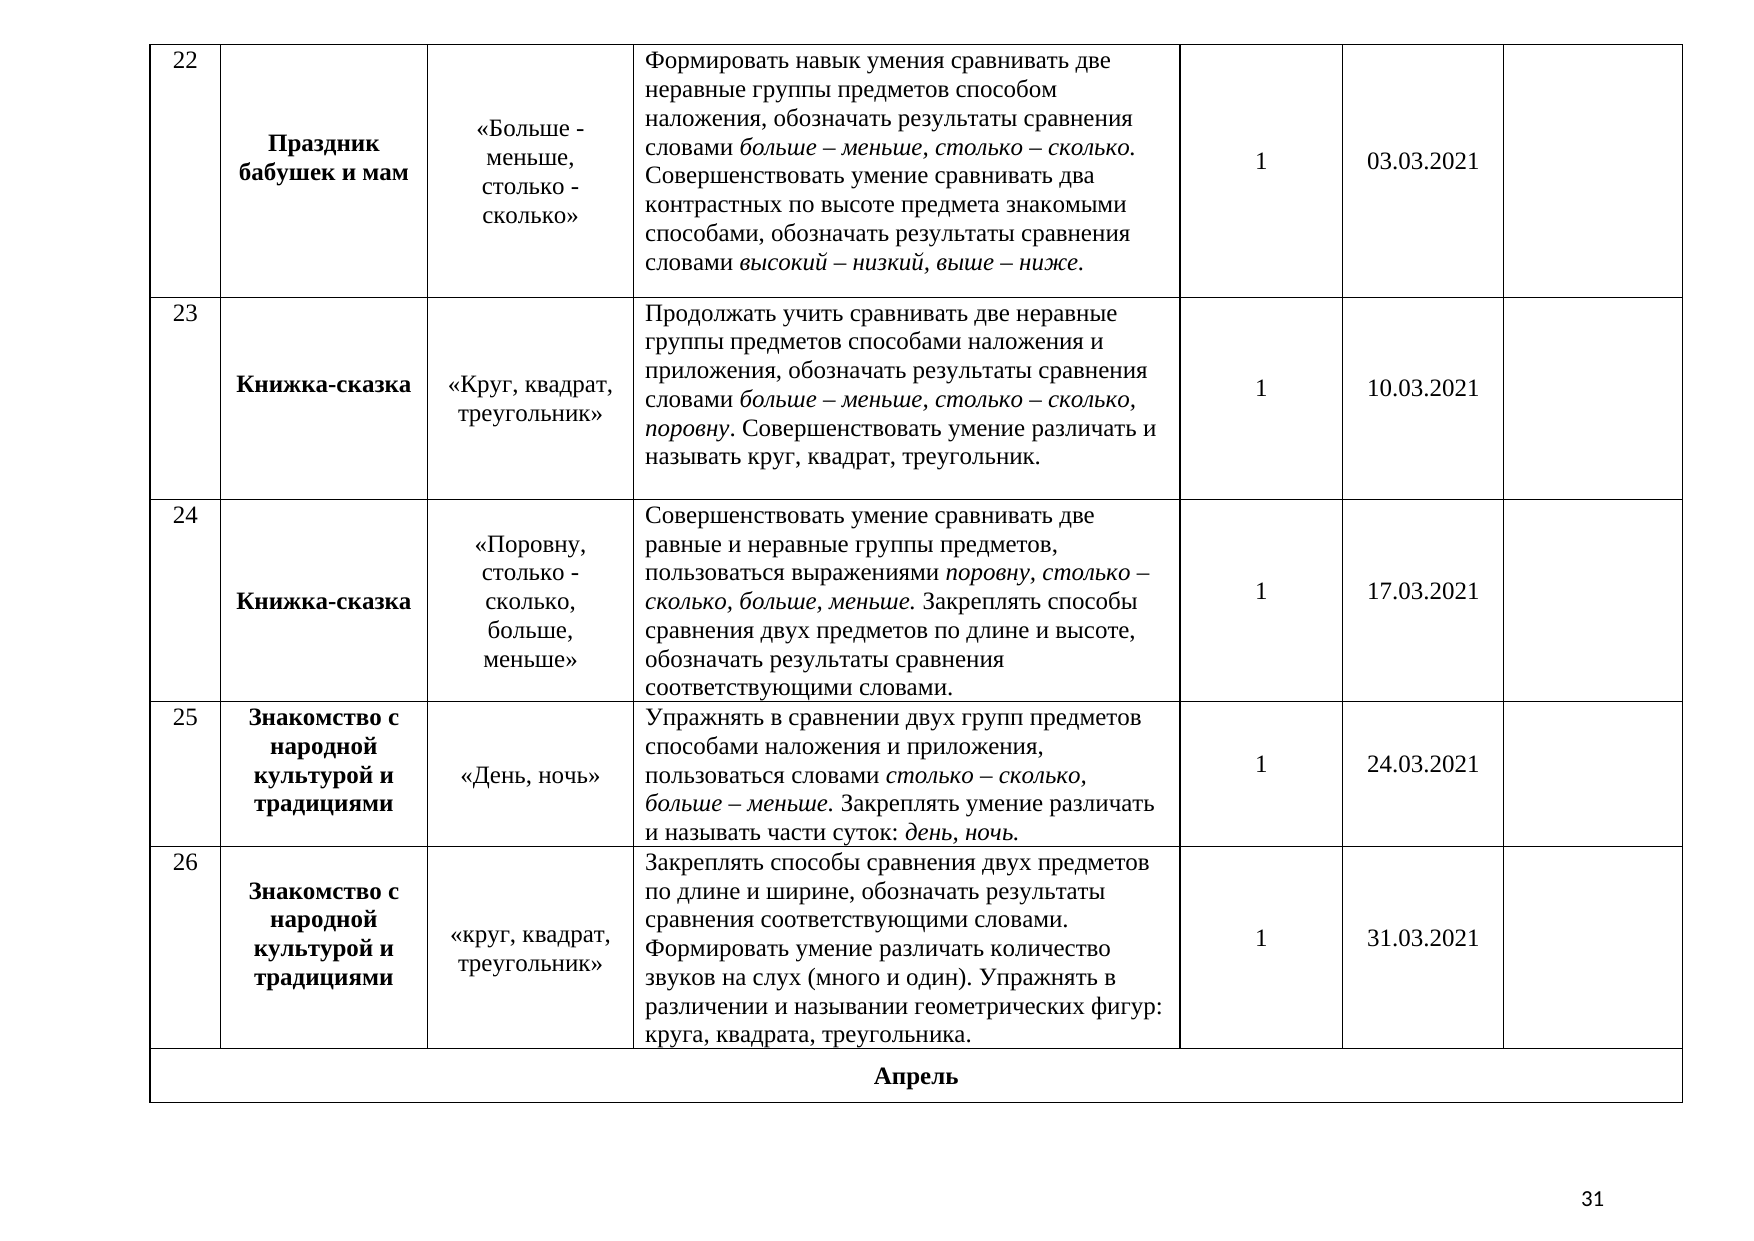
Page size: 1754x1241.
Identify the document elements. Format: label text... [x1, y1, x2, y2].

table_cell «Круг, квадрат, треугольник» [428, 298, 633, 499]
table_cell 31.03.2021 [1343, 847, 1503, 1048]
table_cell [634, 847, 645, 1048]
table_cell 25 [151, 702, 220, 846]
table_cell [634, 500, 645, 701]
table_cell 23 [151, 298, 220, 499]
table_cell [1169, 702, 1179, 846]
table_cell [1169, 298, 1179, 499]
table_cell 22 [151, 45, 220, 297]
table_cell 24 [151, 500, 220, 701]
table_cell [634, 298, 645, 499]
table_cell Формировать навык умения сравнивать две неравные группы предметов способом наложения, обозначать результаты сравнения словами больше – меньше, столько – сколько. Совершенствовать умение сравнивать два контрастных по высоте предмета знакомыми способами, обозначать результаты сравнения словами высокий – низкий, выше – ниже. [634, 45, 1179, 297]
table_cell 10.03.2021 [1343, 298, 1503, 499]
table_cell «День, ночь» [428, 702, 633, 846]
table_cell «Больше - меньше, столько -сколько» [428, 45, 633, 297]
table_cell 17.03.2021 [1343, 500, 1503, 701]
table_cell 26 [151, 847, 220, 1048]
table_cell Апрель [151, 1049, 1682, 1102]
table_cell «Поровну, столько - сколько, больше, меньше» [428, 500, 633, 701]
table_cell 1 [1181, 45, 1342, 297]
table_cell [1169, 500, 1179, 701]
table_cell 03.03.2021 [1343, 45, 1503, 297]
table_cell [1504, 702, 1682, 846]
table_cell Знакомство с народной культурой и традициями [221, 702, 427, 846]
table_cell Знакомство с народной культурой и традициями [221, 847, 427, 1048]
table_cell 1 [1181, 298, 1342, 499]
table_cell [1504, 500, 1682, 701]
table_cell «круг, квадрат, треугольник» [428, 847, 633, 1048]
table_cell 24.03.2021 [1343, 702, 1503, 846]
table_cell Праздник бабушек и мам [221, 45, 427, 297]
table_cell [1504, 45, 1682, 297]
table_cell Книжка-сказка [221, 500, 427, 701]
table_cell 1 [1181, 500, 1342, 701]
table_cell 1 [1181, 702, 1342, 846]
table_cell [1504, 298, 1682, 499]
table_cell 1 [1181, 847, 1342, 1048]
table_cell [1504, 847, 1682, 1048]
table_cell Книжка-сказка [221, 298, 427, 499]
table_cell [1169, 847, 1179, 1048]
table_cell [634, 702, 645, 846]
